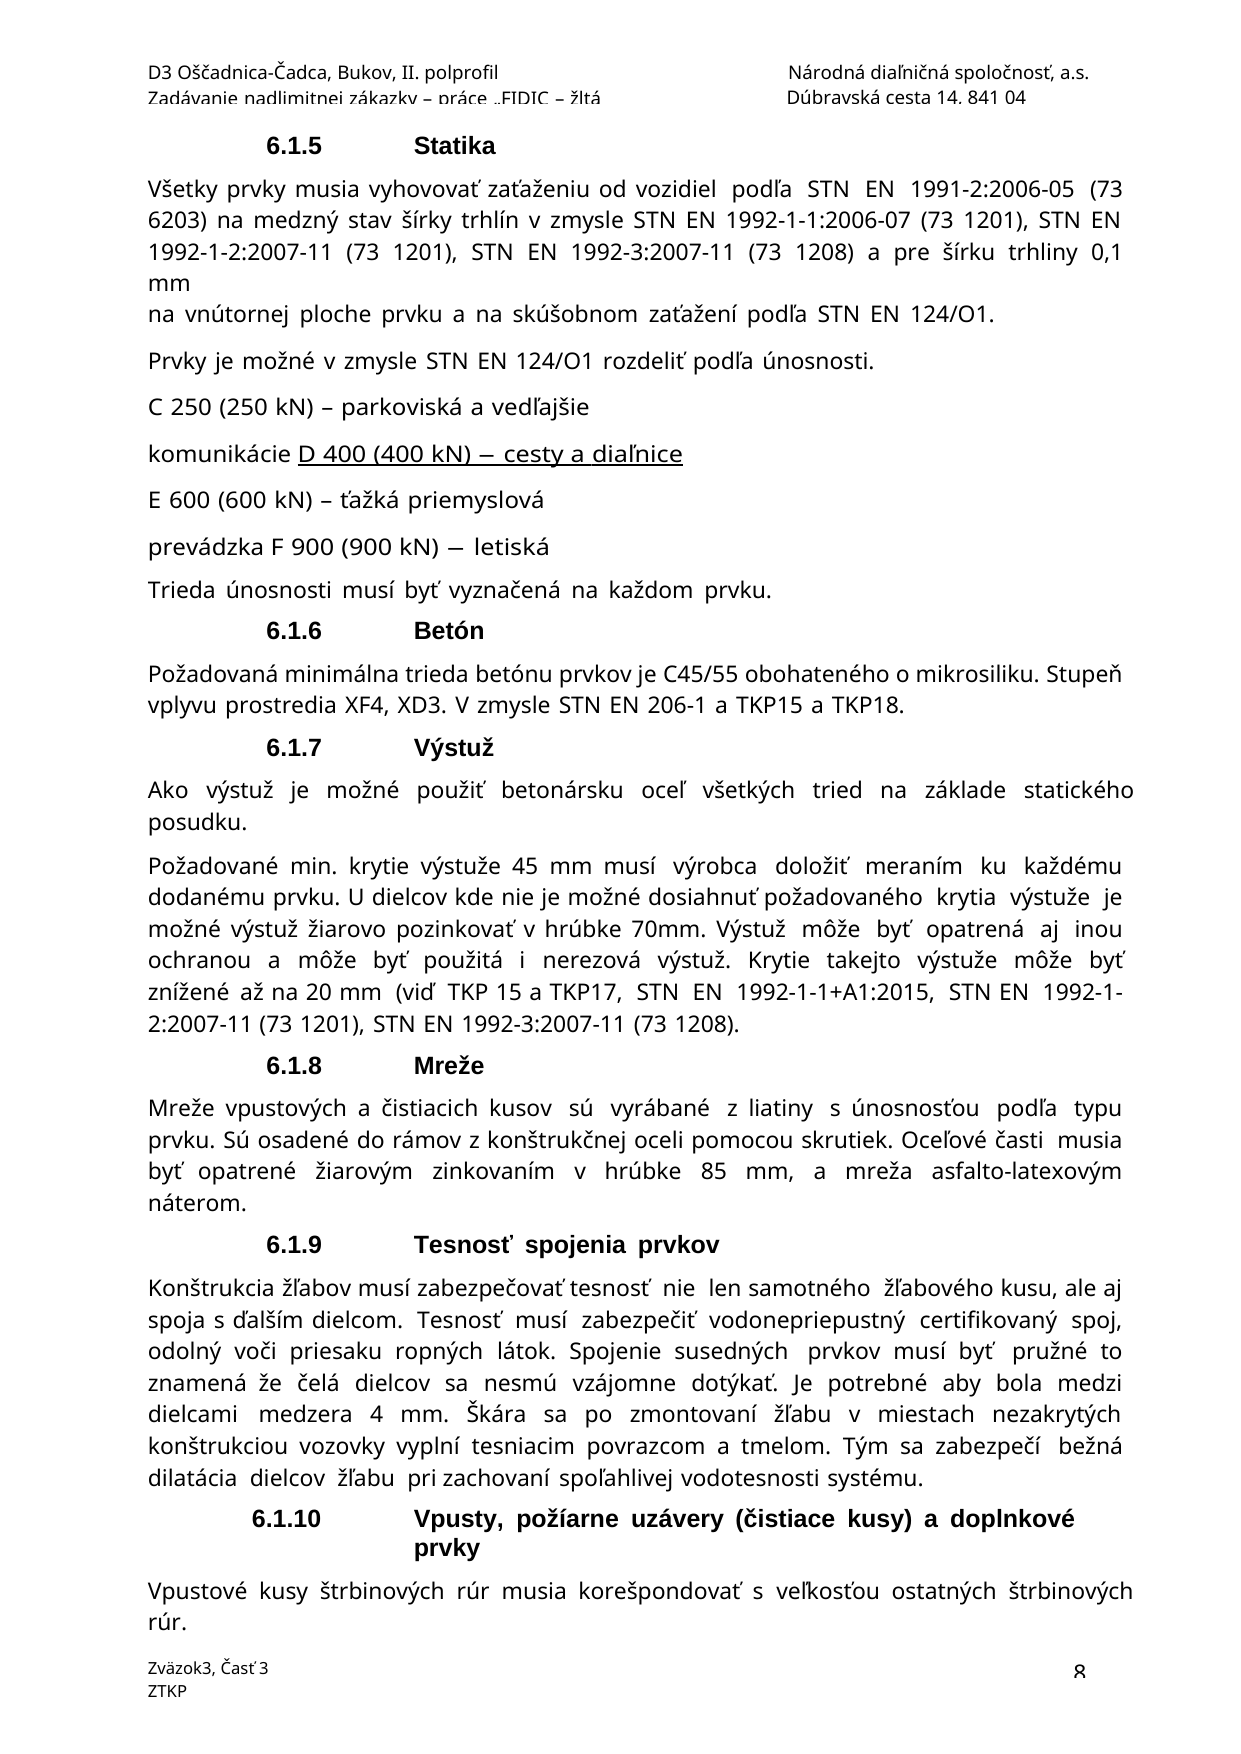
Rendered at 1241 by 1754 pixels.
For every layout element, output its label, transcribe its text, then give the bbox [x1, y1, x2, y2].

subtitle Výstuž [266, 733, 1134, 761]
text C 250 (250 kN) – parkoviská a vedľajšie komunikácie D 400 (400 kN) – cesty a diaľnice [148, 391, 734, 469]
subtitle Mreže [266, 1051, 1134, 1079]
text Vpustové kusy štrbinových rúr musia korešpondovať s veľkosťou ostatných štrbinových rúr. [148, 1574, 1134, 1637]
text Konštrukcia žľabov musí zabezpečovať tesnosť nie len samotného žľabového kusu, ale aj spoja s ďalším dielcom. Tesnosť musí zabezpečiť vodonepriepustný certifikovaný spoj, odolný voči priesaku ropných látok. Spojenie susedných prvkov musí byť pružné to znamená že čelá dielcov sa nesmú vzájomne dotýkať. Je potrebné aby bola medzi dielcami medzera 4 mm. Škára sa po zmontovaní žľabu v miestach nezakrytých konštrukciou vozovky vyplní tesniacim povrazcom a tmelom. Tým sa zabezpečí bežná dilatácia dielcov žľabu pri zachovaní spoľahlivej vodotesnosti systému. [148, 1272, 1123, 1493]
text Ako výstuž je možné použiť betonársku oceľ všetkých tried na základe statického posudku. [148, 774, 1134, 837]
subtitle Tesnosť spojenia prvkov [266, 1231, 1134, 1259]
text Trieda únosnosti musí byť vyznačená na každom prvku. [148, 578, 1134, 603]
text E 600 (600 kN) – ťažká priemyslová prevádzka F 900 (900 kN) – letiská [148, 484, 664, 562]
text na vnútornej ploche prvku a na skúšobnom zaťažení podľa STN EN 124/O1. Prvky je možné v zmysle STN EN 124/O1 rozdeliť podľa únosnosti. [148, 298, 1017, 376]
subtitle Vpusty, požíarne uzávery (čistiace kusy) a doplnkové prvky [252, 1504, 1078, 1562]
subtitle Betón [266, 616, 1134, 645]
subtitle Statika [266, 131, 1134, 160]
text Všetky prvky musia vyhovovať zaťaženiu od vozidiel podľa STN EN 1991-2:2006-05 (73 6203) na medzný stav šírky trhlín v zmysle STN EN 1992-1-1:2006-07 (73 1201), STN EN 1992-1-2:2007-11 (73 1201), STN EN 1992-3:2007-11 (73 1208) a pre šírku trhliny 0,1 mm [148, 173, 1123, 298]
text Požadované min. krytie výstuže 45 mm musí výrobca doložiť meraním ku každému dodanému prvku. U dielcov kde nie je možné dosiahnuť požadovaného krytia výstuže je možné výstuž žiarovo pozinkovať v hrúbke 70mm. Výstuž môže byť opatrená aj inou ochranou a môže byť použitá i nerezová výstuž. Krytie takejto výstuže môže byť znížené až na 20 mm (viď TKP 15 a TKP17, STN EN 1992-1-1+A1:2015, STN EN 1992-1-2:2007-11 (73 1201), STN EN 1992-3:2007-11 (73 1208). [148, 850, 1123, 1039]
text Mreže vpustových a čistiacich kusov sú vyrábané z liatiny s únosnosťou podľa typu prvku. Sú osadené do rámov z konštrukčnej oceli pomocou skrutiek. Oceľové časti musia byť opatrené žiarovým zinkovaním v hrúbke 85 mm, a mreža asfalto-latexovým náterom. [148, 1092, 1123, 1218]
text Požadovaná minimálna trieda betónu prvkov je C45/55 obohateného o mikrosiliku. Stupeň vplyvu prostredia XF4, XD3. V zmysle STN EN 206-1 a TKP15 a TKP18. [148, 658, 1123, 720]
